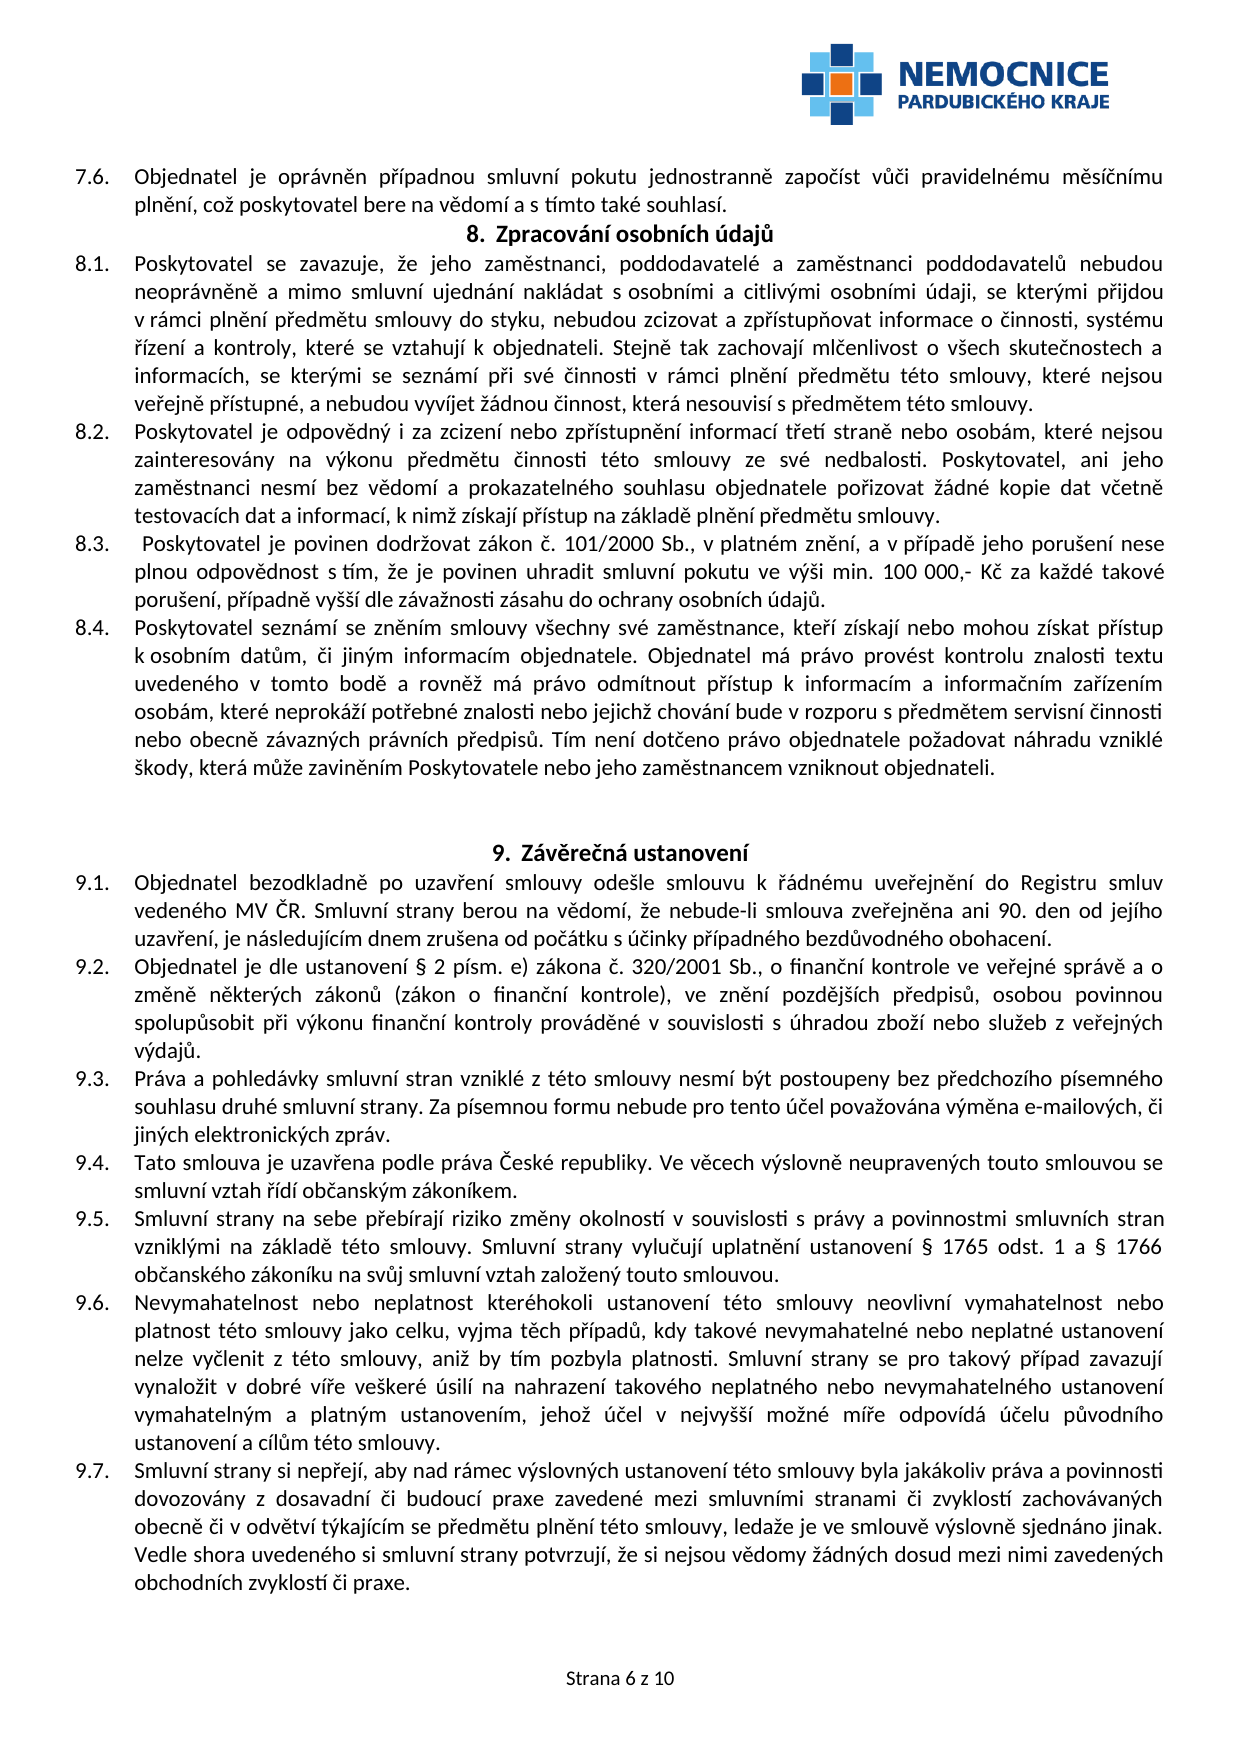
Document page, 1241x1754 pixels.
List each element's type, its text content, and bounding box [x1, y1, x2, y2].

list Nevymahatelnost nebo neplatnost kteréhokoli ustanovení této smlouvy neovlivní vymahatelnost nebo platnost této smlouvy jako celku, vyjma těch případů, kdy takové nevymahatelné nebo neplatné ustanovení nelze vyčlenit z této smlouvy, aniž by tím pozbyla platnosti. Smluvní strany se pro takový případ zavazují vynaložit v dobré víře veškeré úsilí na nahrazení takového neplatného nebo nevymahatelného ustanovení vymahatelným a platným ustanovením, jehož účel v nejvyšší možné míře odpovídá účelu původního ustanovení a cílům této smlouvy. [75, 1288, 1165, 1456]
list Zpracování osobních údajů [75, 218, 1165, 249]
list Smluvní strany na sebe přebírají riziko změny okolností v souvislosti s právy a povinnostmi smluvních stran vzniklými na základě této smlouvy. Smluvní strany vylučují uplatnění ustanovení § 1765 odst. 1 a § 1766 občanského zákoníku na svůj smluvní vztah založený touto smlouvou. [75, 1204, 1165, 1288]
list Závěrečná ustanovení [75, 837, 1165, 868]
picture [800, 42, 1109, 126]
list Práva a pohledávky smluvní stran vzniklé z této smlouvy nesmí být postoupeny bez předchozího písemného souhlasu druhé smluvní strany. Za písemnou formu nebude pro tento účel považována výměna e-mailových, či jiných elektronických zpráv. [75, 1064, 1165, 1148]
list Objednatel je dle ustanovení § 2 písm. e) zákona č. 320/2001 Sb., o finanční kontrole ve veřejné správě a o změně některých zákonů (zákon o finanční kontrole), ve znění pozdějších předpisů, osobou povinnou spolupůsobit při výkonu finanční kontroly prováděné v souvislosti s úhradou zboží nebo služeb z veřejných výdajů. [75, 952, 1165, 1064]
list Objednatel je oprávněn případnou smluvní pokutu jednostranně započíst vůči pravidelnému měsíčnímu plnění, což poskytovatel bere na vědomí a s tímto také souhlasí. [75, 162, 1165, 218]
list Poskytovatel seznámí se zněním smlouvy všechny své zaměstnance, kteří získají nebo mohou získat přístup k osobním datům, či jiným informacím objednatele. Objednatel má právo provést kontrolu znalosti textu uvedeného v tomto bodě a rovněž má právo odmítnout přístup k informacím a informačním zařízením osobám, které neprokáží potřebné znalosti nebo jejichž chování bude v rozporu s předmětem servisní činnosti nebo obecně závazných právních předpisů. Tím není dotčeno právo objednatele požadovat náhradu vzniklé škody, která může zaviněním Poskytovatele nebo jeho zaměstnancem vzniknout objednateli. [75, 613, 1165, 781]
list Smluvní strany si nepřejí, aby nad rámec výslovných ustanovení této smlouvy byla jakákoliv práva a povinnosti dovozovány z dosavadní či budoucí praxe zavedené mezi smluvními stranami či zvyklostí zachovávaných obecně či v odvětví týkajícím se předmětu plnění této smlouvy, ledaže je ve smlouvě výslovně sjednáno jinak. Vedle shora uvedeného si smluvní strany potvrzují, že si nejsou vědomy žádných dosud mezi nimi zavedených obchodních zvyklostí či praxe. [75, 1456, 1165, 1597]
list Tato smlouva je uzavřena podle práva České republiky. Ve věcech výslovně neupravených touto smlouvou se smluvní vztah řídí občanským zákoníkem. [75, 1148, 1165, 1204]
list Poskytovatel se zavazuje, že jeho zaměstnanci, poddodavatelé a zaměstnanci poddodavatelů nebudou neoprávněně a mimo smluvní ujednání nakládat s osobními a citlivými osobními údaji, se kterými přijdou v rámci plnění předmětu smlouvy do styku, nebudou zcizovat a zpřístupňovat informace o činnosti, systému řízení a kontroly, které se vztahují k objednateli. Stejně tak zachovají mlčenlivost o všech skutečnostech a informacích, se kterými se seznámí při své činnosti v rámci plnění předmětu této smlouvy, které nejsou veřejně přístupné, a nebudou vyvíjet žádnou činnost, která nesouvisí s předmětem této smlouvy. [75, 249, 1165, 417]
list Objednatel bezodkladně po uzavření smlouvy odešle smlouvu k řádnému uveřejnění do Registru smluv vedeného MV ČR. Smluvní strany berou na vědomí, že nebude-li smlouva zveřejněna ani 90. den od jejího uzavření, je následujícím dnem zrušena od počátku s účinky případného bezdůvodného obohacení. [75, 868, 1165, 952]
list Poskytovatel je povinen dodržovat zákon č. 101/2000 Sb., v platném znění, a v případě jeho porušení nese plnou odpovědnost s tím, že je povinen uhradit smluvní pokutu ve výši min. 100 000,- Kč za každé takové porušení, případně vyšší dle závažnosti zásahu do ochrany osobních údajů. [75, 529, 1165, 613]
list Poskytovatel je odpovědný i za zcizení nebo zpřístupnění informací třetí straně nebo osobám, které nejsou zainteresovány na výkonu předmětu činnosti této smlouvy ze své nedbalosti. Poskytovatel, ani jeho zaměstnanci nesmí bez vědomí a prokazatelného souhlasu objednatele pořizovat žádné kopie dat včetně testovacích dat a informací, k nimž získají přístup na základě plnění předmětu smlouvy. [75, 417, 1165, 529]
